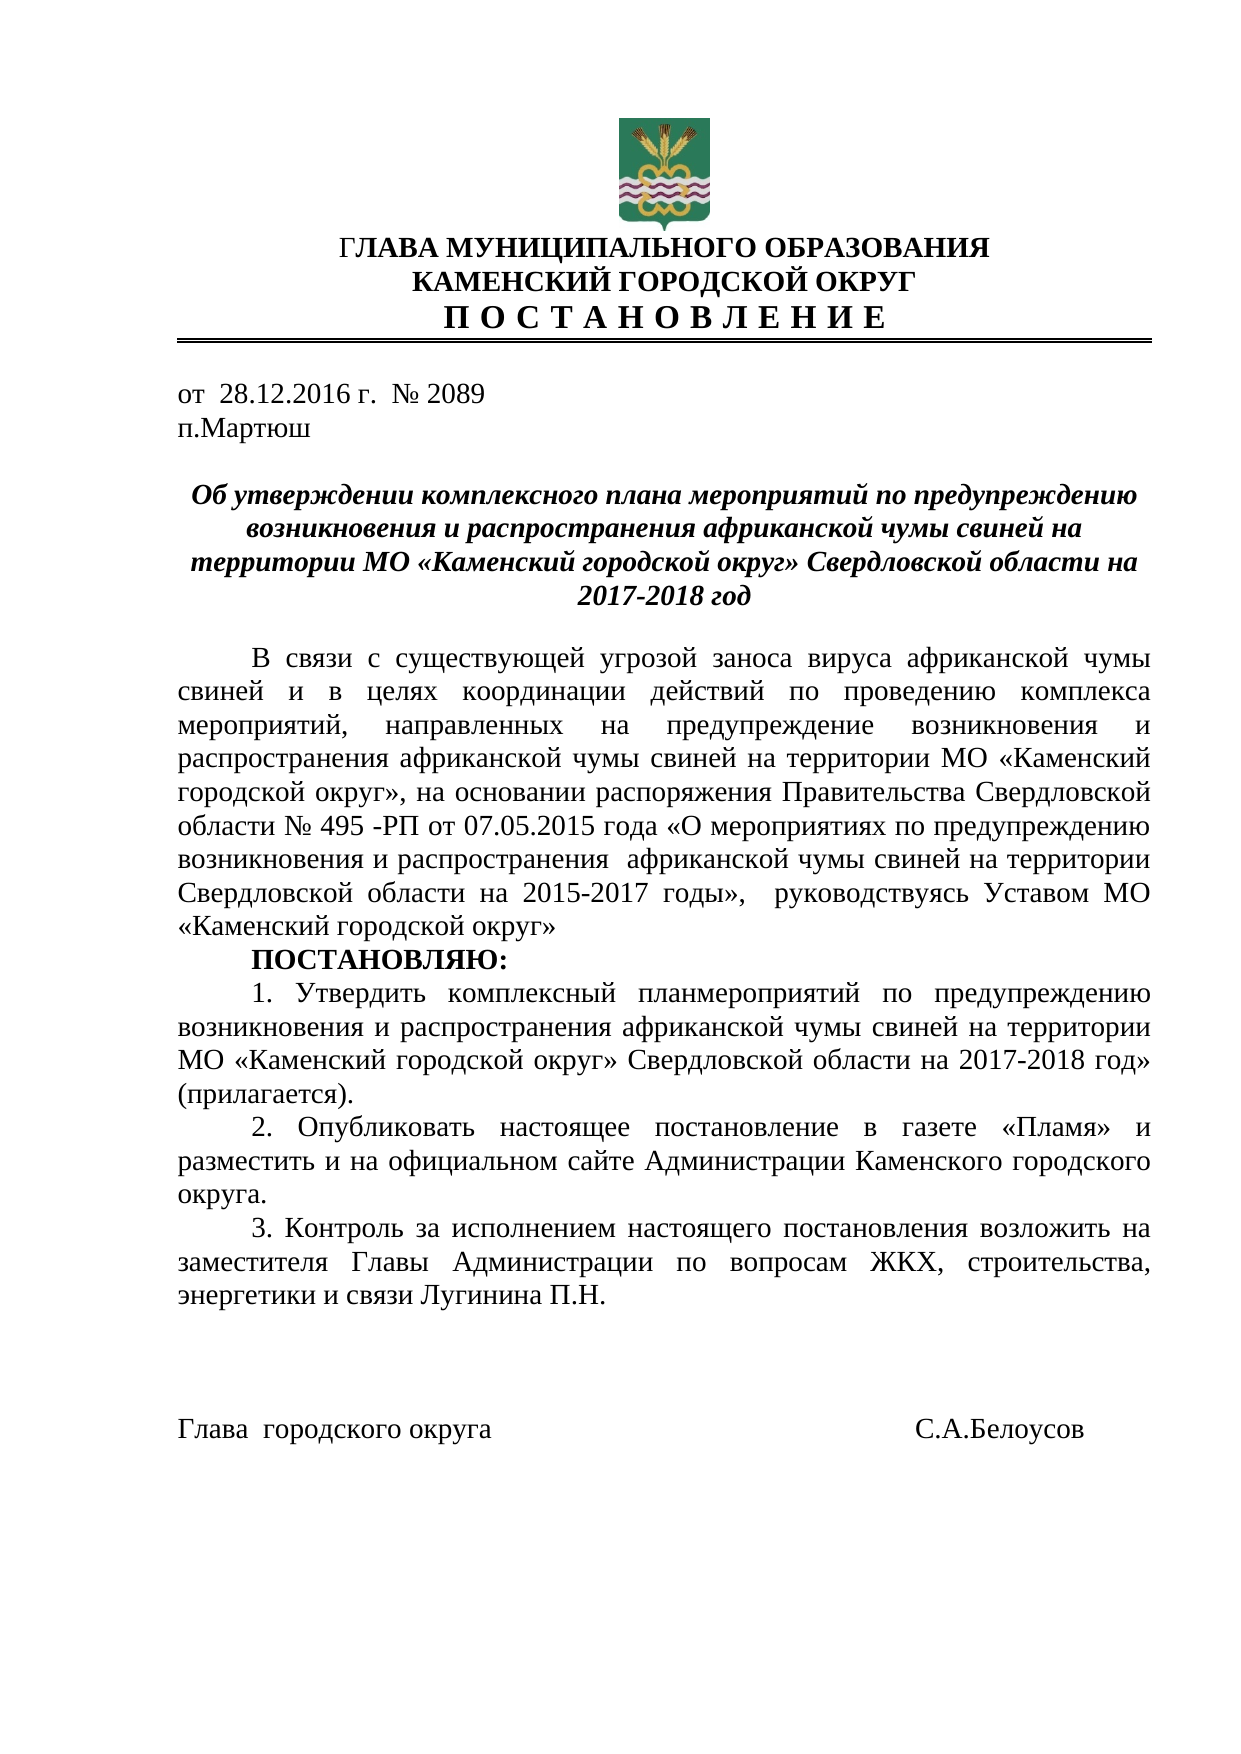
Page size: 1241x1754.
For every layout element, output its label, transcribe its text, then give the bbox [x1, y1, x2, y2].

text В связи с существующей угрозой заноса вируса африканской чумы свиней и в целях координации действий по проведению комплекса мероприятий, направленных на предупреждение возникновения и распространения африканской чумы свиней на территории МО «Каменский городской округ», на основании распоряжения Правительства Свердловской области № 495 -РП от 07.05.2015 года «О мероприятиях по предупреждению возникновения и распространения африканской чумы свиней на территории Свердловской области на 2015-2017 годы», руководствуясь Уставом МО «Каменский городской округ» [177, 640, 1152, 942]
text 1. Утвердить комплексный планмероприятий по предупреждению возникновения и распространения африканской чумы свиней на территории МО «Каменский городской округ» Свердловской области на 2017-2018 год» (прилагается). [177, 975, 1152, 1109]
subtitle ПОСТАНОВЛЕНИЕ [177, 298, 1152, 338]
text ПОСТАНОВЛЯЮ: [177, 942, 1152, 975]
subtitle п.Мартюш [177, 410, 1152, 443]
text 3. Контроль за исполнением настоящего постановления возложить на заместителя Главы Администрации по вопросам ЖКХ, строительства, энергетики и связи Лугинина П.Н. [177, 1210, 1152, 1311]
subtitle от 28.12.2016 г. № 2089 [177, 376, 1152, 410]
text 2. Опубликовать настоящее постановление в газете «Пламя» и разместить и на официальном сайте Администрации Каменского городского округа. [177, 1109, 1152, 1210]
text КАМЕНСКИЙ ГОРОДСКОЙ ОКРУГ [177, 264, 1152, 298]
text ГЛАВА МУНИЦИПАЛЬНОГО ОБРАЗОВАНИЯ [177, 231, 1152, 264]
picture [619, 118, 710, 231]
text Об утверждении комплексного плана мероприятий по предупреждению возникновения и распространения африканской чумы свиней на территории МО «Каменский городской округ» Свердловской области на 2017-2018 год [177, 477, 1152, 611]
text Глава городского округа С.А.Белоусов [177, 1411, 1152, 1445]
